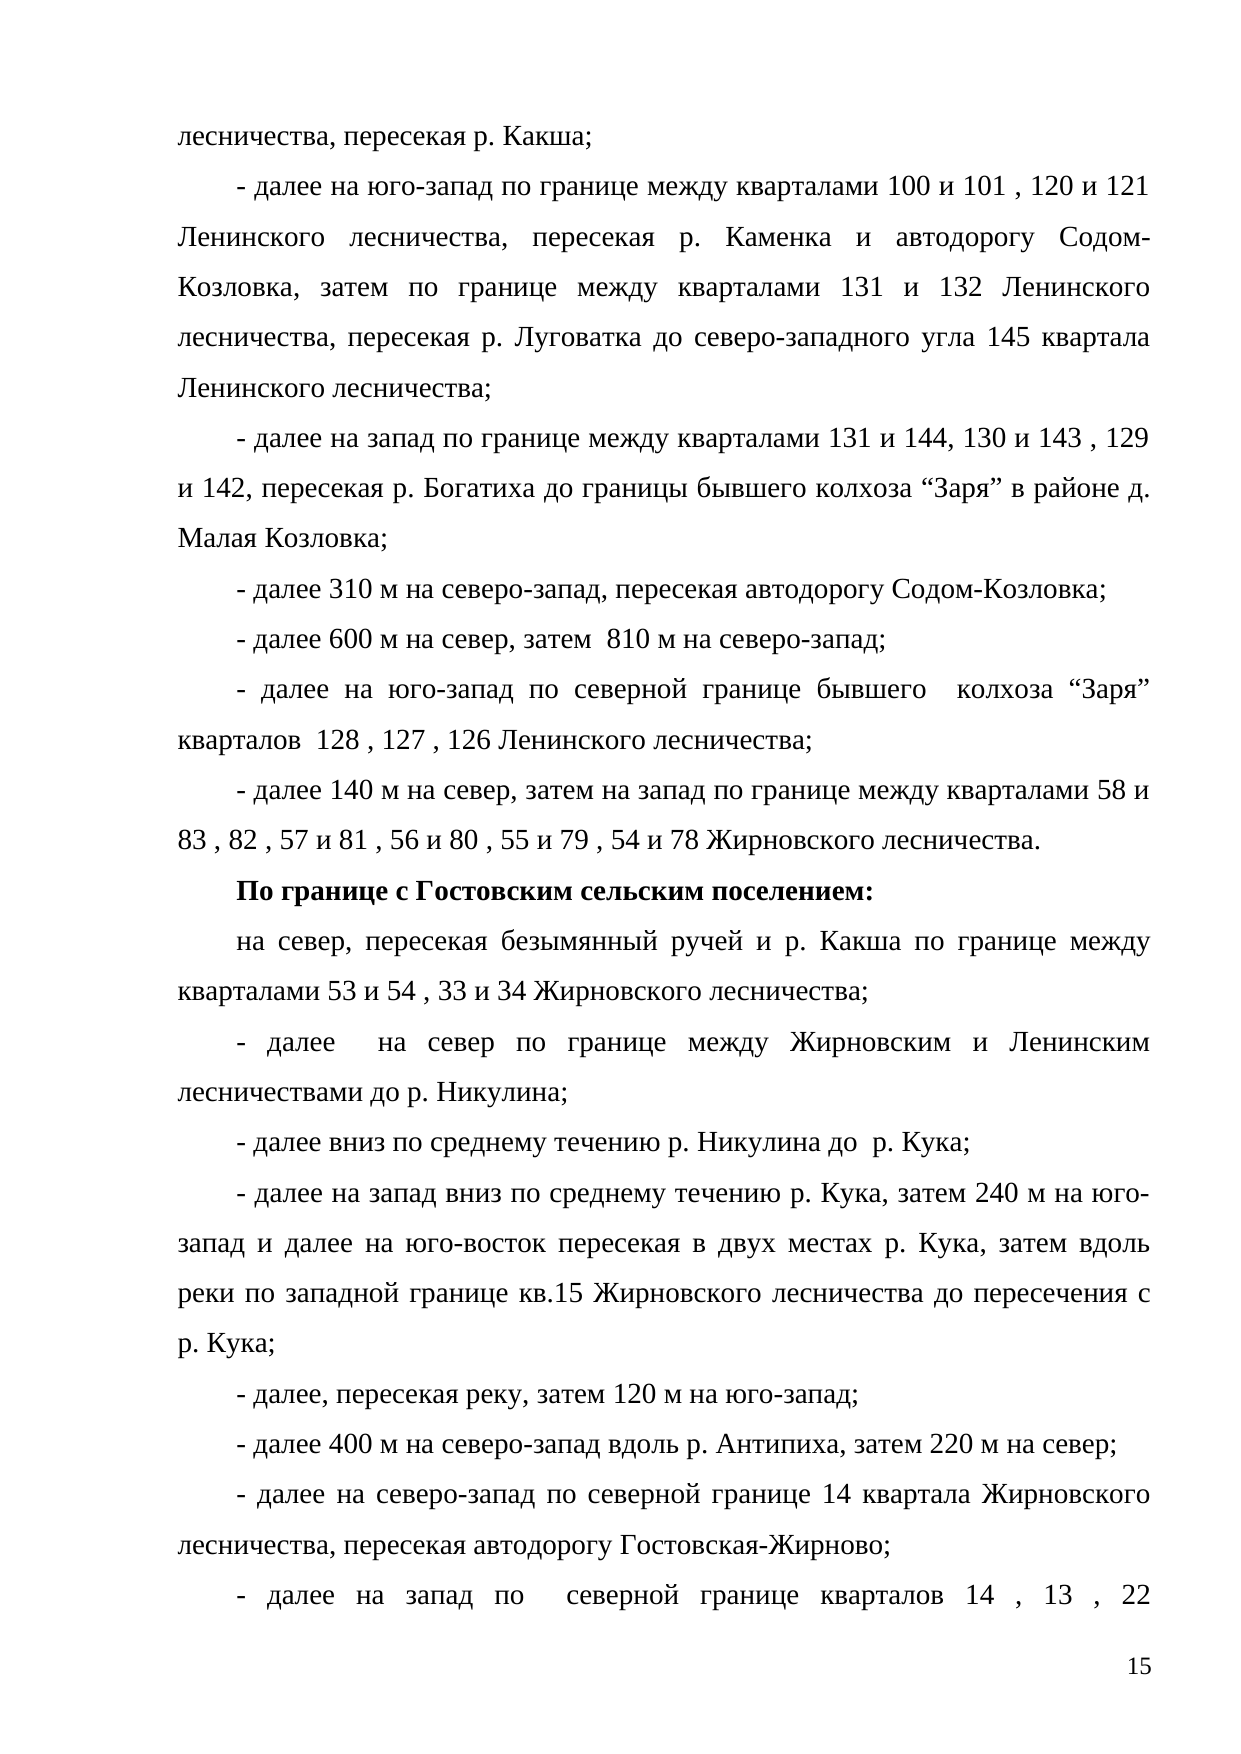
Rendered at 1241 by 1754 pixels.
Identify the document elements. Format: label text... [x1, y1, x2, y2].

text - далее на север, затем на запад по границе между кварталами 58 и 83 , 82 , 57 и 81 , 56 и 80 , 55 и 79 , 54 и 78 Жирновского лесничества. [177, 772, 1152, 856]
text - далее вниз по среднему течению р. Никулина до р. Кука; [177, 1124, 1152, 1158]
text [177, 1577, 1152, 1611]
text - далее на юго-запад по северной границе бывшего колхоза “Заря” кварталов 128 , 127 , 126 Ленинского лесничества; [177, 672, 1152, 755]
text - далее на северо-запад вдоль р. Антипиха, затем на север; [177, 1426, 1152, 1460]
text По границе с Гостовским сельским поселением: [177, 873, 1152, 906]
text - далее на запад по границе между кварталами 131 и 144, 130 и 143 , 129 и 142, пересекая р. Богатиха до границы бывшего колхоза “Заря” в районе д. Малая Козловка; [177, 420, 1152, 554]
text - далее на север по границе между Жирновским и Ленинским лесничествами до р. Никулина; [177, 1024, 1152, 1108]
text - далее на юго-запад по границе между кварталами 100 и 101 , 120 и 121 Ленинского лесничества, пересекая р. Каменка и автодорогу Содом-Козловка, затем по границе между кварталами 131 и 132 Ленинского лесничества, пересекая р. Луговатка до северо-западного угла 145 квартала Ленинского лесничества; [177, 168, 1152, 403]
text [177, 118, 1152, 152]
text на север, пересекая безымянный ручей и р. Какша по границе между кварталами 53 и 54 , 33 и 34 Жирновского лесничества; [177, 923, 1152, 1007]
text - далее на северо-запад по северной границе 14 квартала Жирновского лесничества, пересекая автодорогу Гостовская-Жирново; [177, 1477, 1152, 1560]
text - далее на север, затем на северо-запад; [177, 621, 1152, 655]
text - далее, пересекая реку, затем на юго-запад; [177, 1376, 1152, 1409]
text - далее на северо-запад, пересекая автодорогу Содом-Козловка; [177, 571, 1152, 604]
text - далее на запад вниз по среднему течению р. Кука, затем на юго-запад и далее на юго-восток пересекая в двух местах р. Кука, затем вдоль реки по западной границе кв.15 Жирновского лесничества до пересечения с р. Кука; [177, 1175, 1152, 1359]
